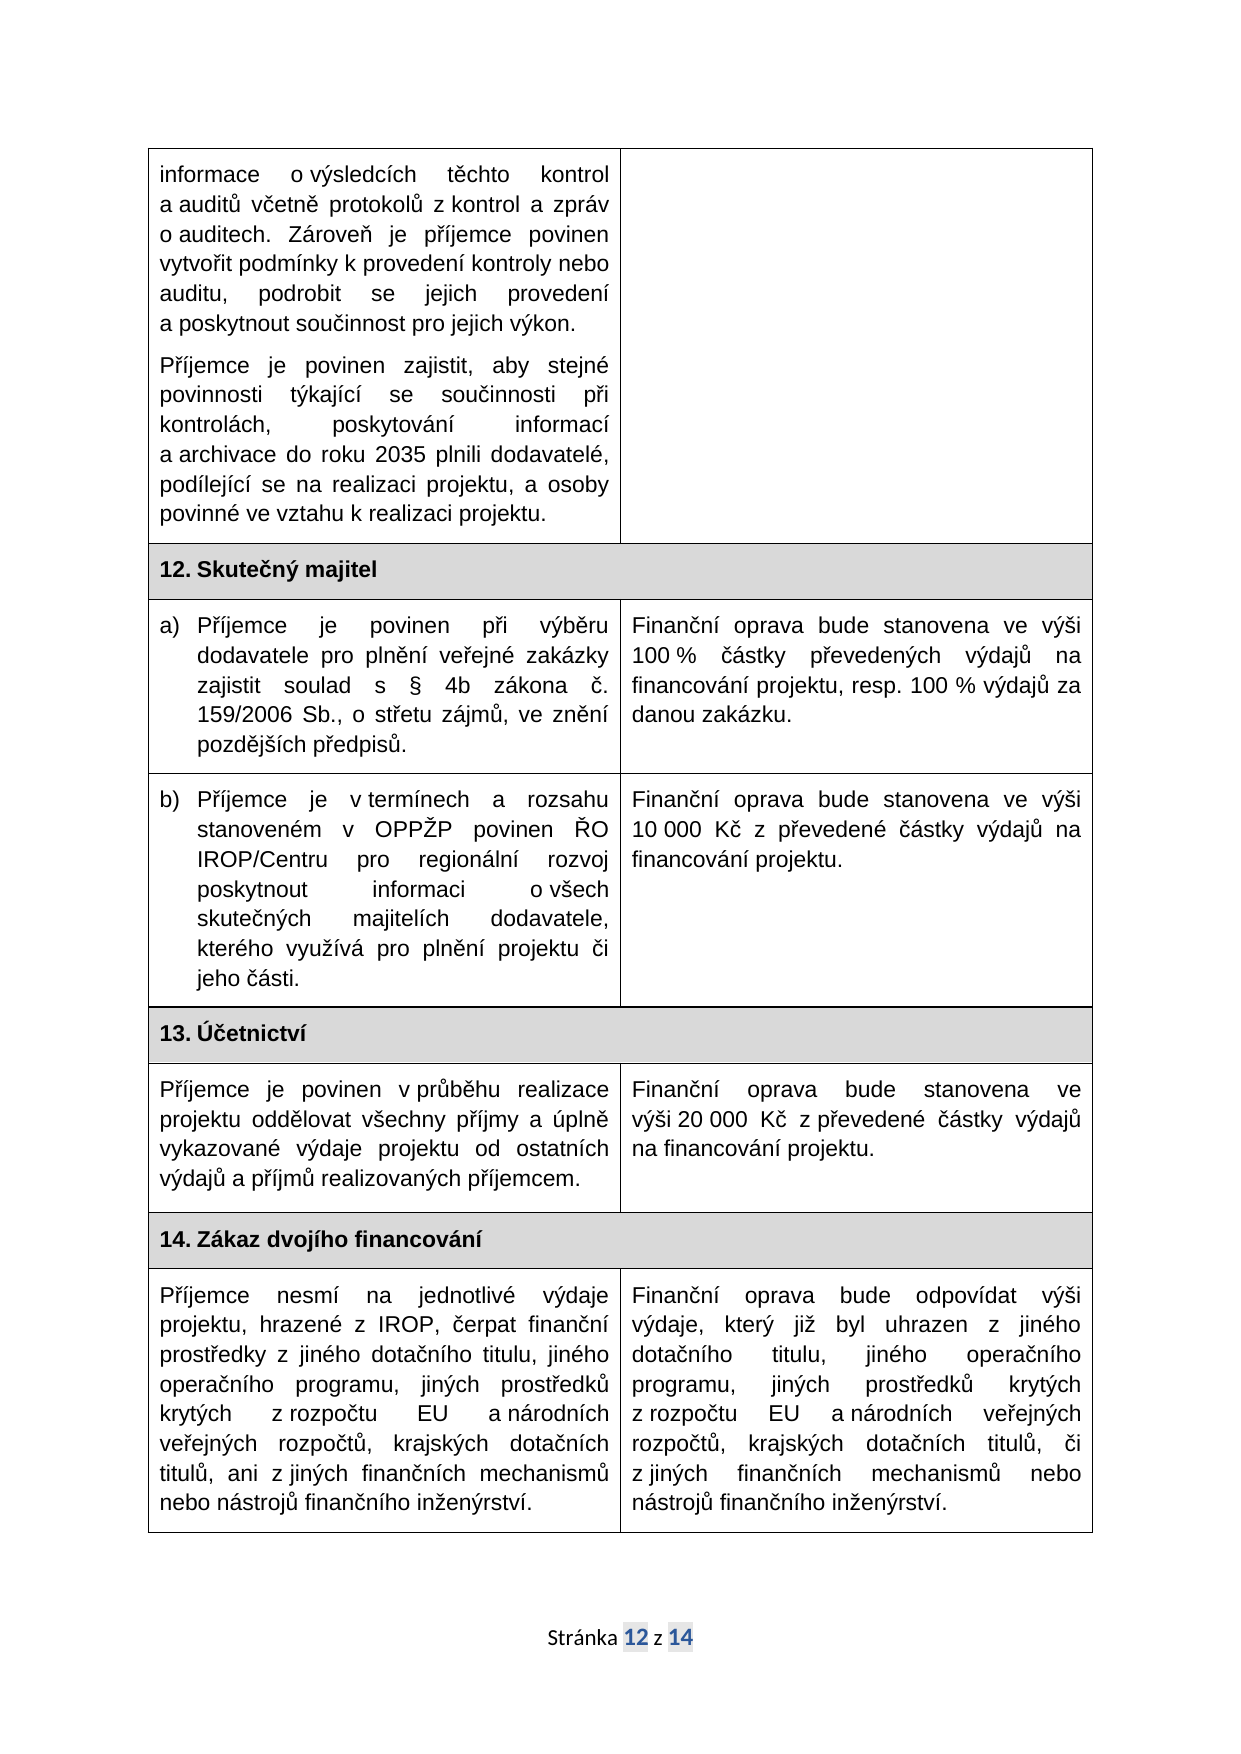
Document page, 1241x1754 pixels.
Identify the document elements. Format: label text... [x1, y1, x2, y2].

table_cell Skutečný majitel [149, 544, 1092, 599]
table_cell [621, 149, 1092, 543]
table_cell Účetnictví [149, 1008, 1092, 1062]
table_cell Zákaz dvojího financování [149, 1213, 1092, 1268]
table_cell Příjemce je v termínech a rozsahu stanoveném v OPPŽP povinen ŘO IROP/Centru pro regionální rozvoj poskytnout informaci o všech skutečných majitelích dodavatele, kterého využívá pro plnění projektu či jeho části. [149, 774, 620, 1006]
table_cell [149, 149, 620, 543]
table_cell Finanční oprava bude stanovena ve výši 10 000 Kč z převedené částky výdajů na financování projektu. [621, 774, 1092, 1006]
table_cell Příjemce je povinen v průběhu realizace projektu oddělovat všechny příjmy a úplně vykazované výdaje projektu od ostatních výdajů a příjmů realizovaných příjemcem. [149, 1064, 620, 1212]
table_cell Příjemce je povinen při výběru dodavatele pro plnění veřejné zakázky zajistit soulad s § 4b zákona č. 159/2006 Sb., o střetu zájmů, ve znění pozdějších předpisů. [149, 600, 620, 773]
table_cell Finanční oprava bude stanovena ve výši 100 % částky převedených výdajů na financování projektu, resp. 100 % výdajů za danou zakázku. [621, 600, 1092, 773]
table_cell Finanční oprava bude odpovídat výši výdaje, který již byl uhrazen z jiného dotačního titulu, jiného operačního programu, jiných prostředků krytých z rozpočtu EU a národních veřejných rozpočtů, krajských dotačních titulů, či z jiných finančních mechanismů nebo nástrojů finančního inženýrství. [621, 1269, 1092, 1532]
table_cell Příjemce nesmí na jednotlivé výdaje projektu, hrazené z IROP, čerpat finanční prostředky z jiného dotačního titulu, jiného operačního programu, jiných prostředků krytých z rozpočtu EU a národních veřejných rozpočtů, krajských dotačních titulů, ani z jiných finančních mechanismů nebo nástrojů finančního inženýrství. [149, 1269, 620, 1532]
table_cell Finanční oprava bude stanovena ve výši 20 000 Kč z převedené částky výdajů na financování projektu. [621, 1064, 1092, 1212]
